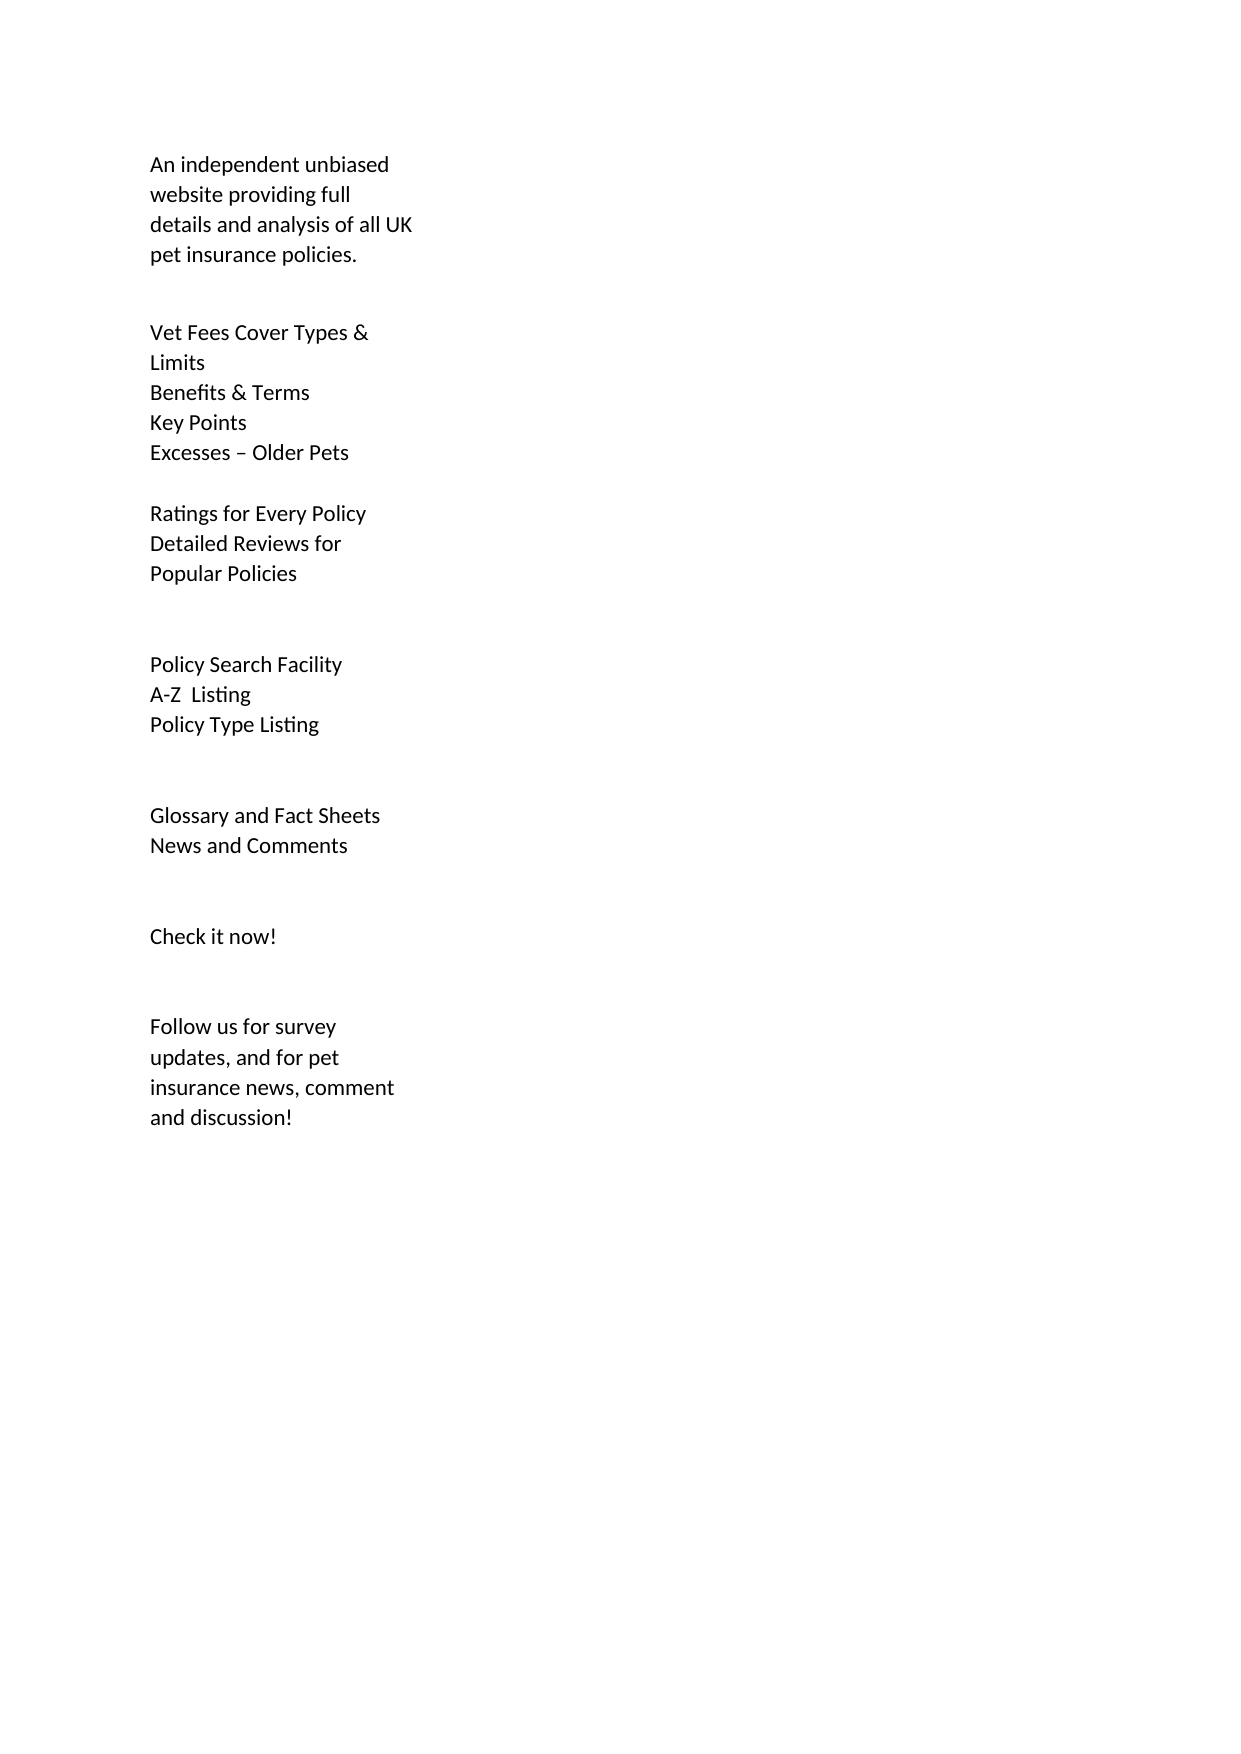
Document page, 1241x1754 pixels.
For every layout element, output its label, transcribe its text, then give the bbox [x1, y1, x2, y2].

text Ratings for Every Policy [150, 499, 414, 527]
text A-Z Listing [150, 680, 414, 708]
text Glossary and Fact Sheets [150, 801, 414, 829]
text Vet Fees Cover Types & Limits [150, 318, 414, 376]
text Excesses – Older Pets [150, 438, 414, 467]
text Detailed Reviews for Popular Policies [150, 529, 414, 587]
text Check it now! [150, 922, 414, 950]
text News and Comments [150, 831, 414, 859]
text Benefits & Terms [150, 378, 414, 406]
text Policy Type Listing [150, 710, 414, 738]
text An independent unbiased website providing full details and analysis of all UK pet insurance policies. [150, 150, 414, 269]
text Policy Search Facility [150, 650, 414, 678]
text Follow us for survey updates, and for pet insurance news, comment and discussion! [150, 1012, 414, 1131]
text Key Points [150, 408, 414, 436]
